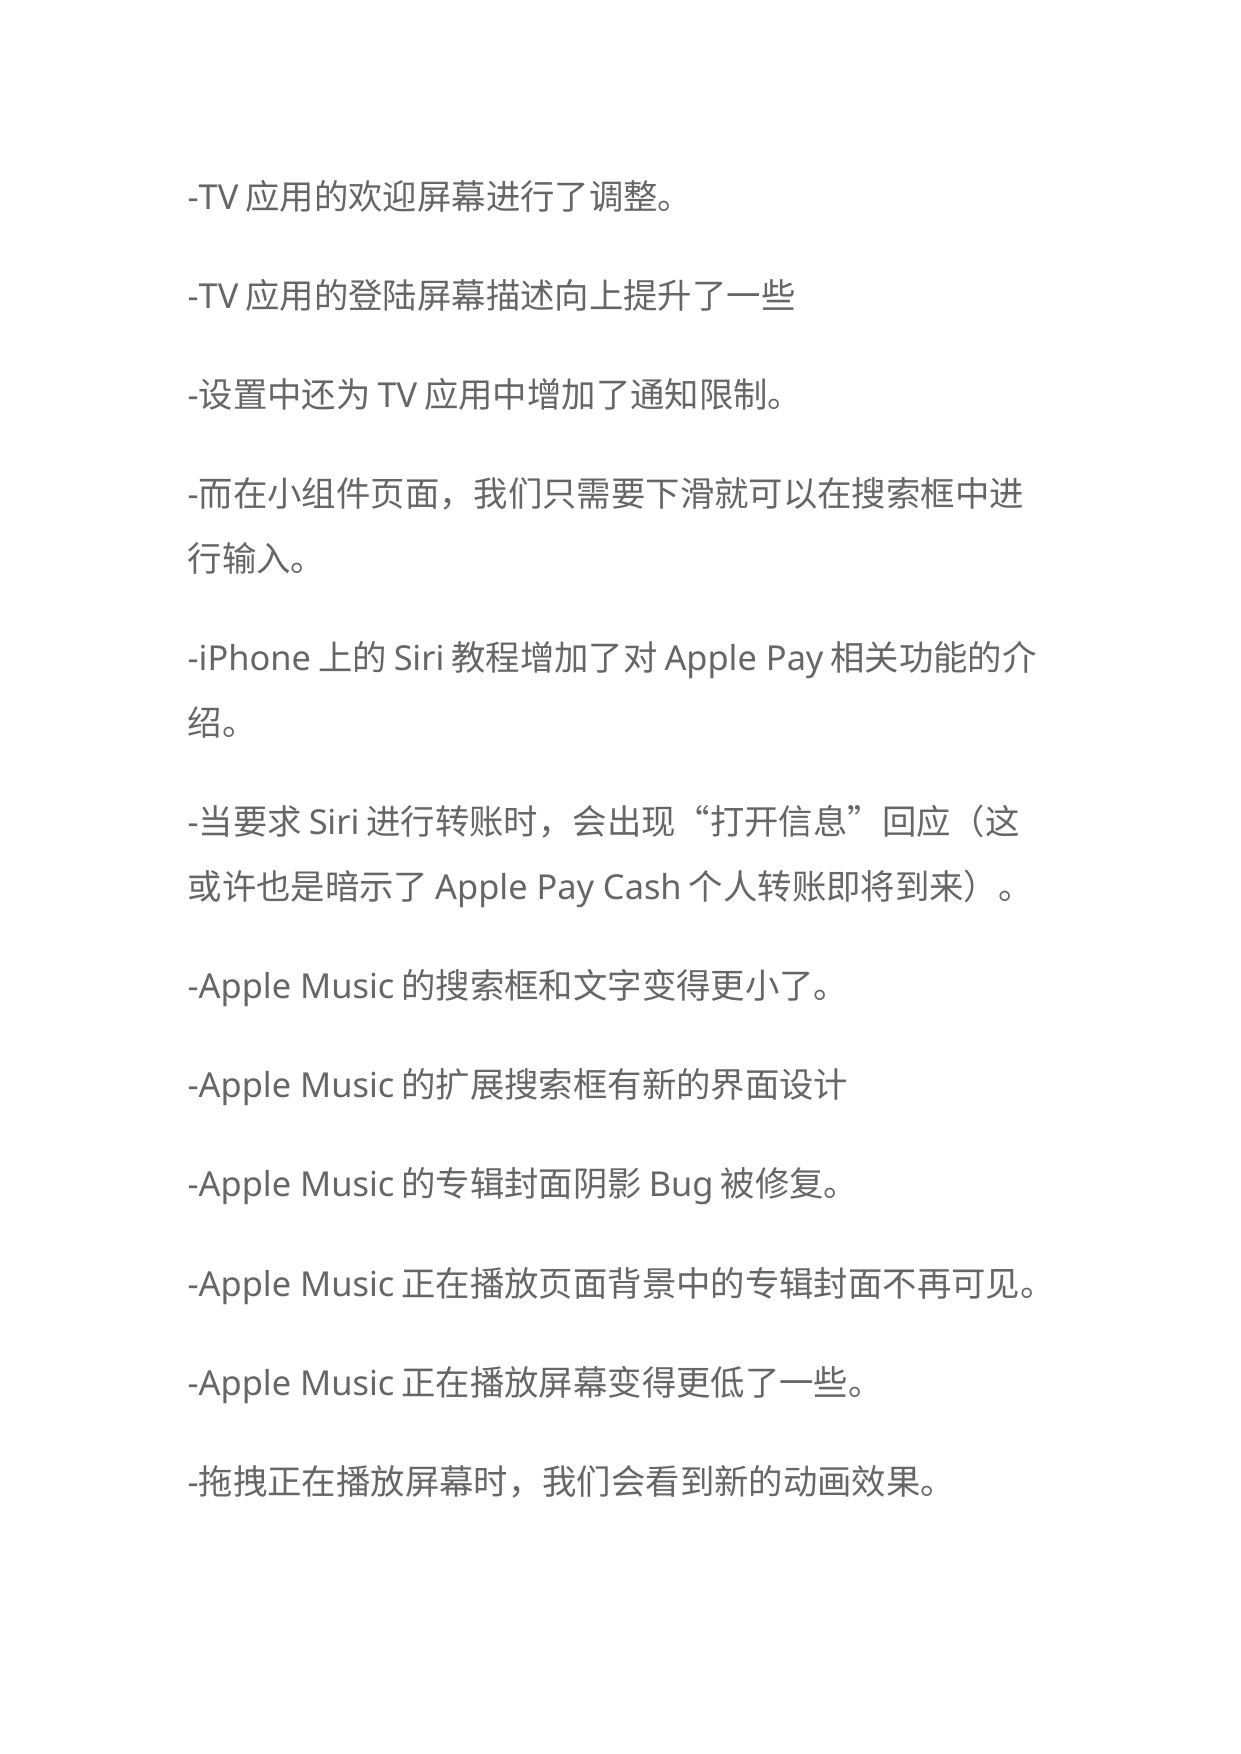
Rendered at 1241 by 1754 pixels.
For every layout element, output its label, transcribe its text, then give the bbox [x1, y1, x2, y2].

text -而在小组件页面，我们只需要下滑就可以在搜索框中进行输入。 [187, 459, 1053, 589]
text -TV应用的登陆屏幕描述向上提升了一些 [187, 261, 1053, 326]
text -Apple Music的扩展搜索框有新的界面设计 [187, 1050, 1053, 1115]
text -Apple Music正在播放页面背景中的专辑封面不再可见。 [187, 1248, 1053, 1313]
text -Apple Music的专辑封面阴影Bug被修复。 [187, 1149, 1053, 1214]
text -设置中还为TV应用中增加了通知限制。 [187, 360, 1053, 425]
text -当要求Siri进行转账时，会出现“打开信息”回应（这或许也是暗示了Apple Pay Cash个人转账即将到来）。 [187, 787, 1053, 917]
text -拖拽正在播放屏幕时，我们会看到新的动画效果。 [187, 1447, 1053, 1512]
text -TV应用的欢迎屏幕进行了调整。 [187, 162, 1053, 227]
text -iPhone上的Siri教程增加了对Apple Pay相关功能的介绍。 [187, 623, 1053, 753]
text -Apple Music的搜索框和文字变得更小了。 [187, 951, 1053, 1016]
text -Apple Music正在播放屏幕变得更低了一些。 [187, 1348, 1053, 1413]
